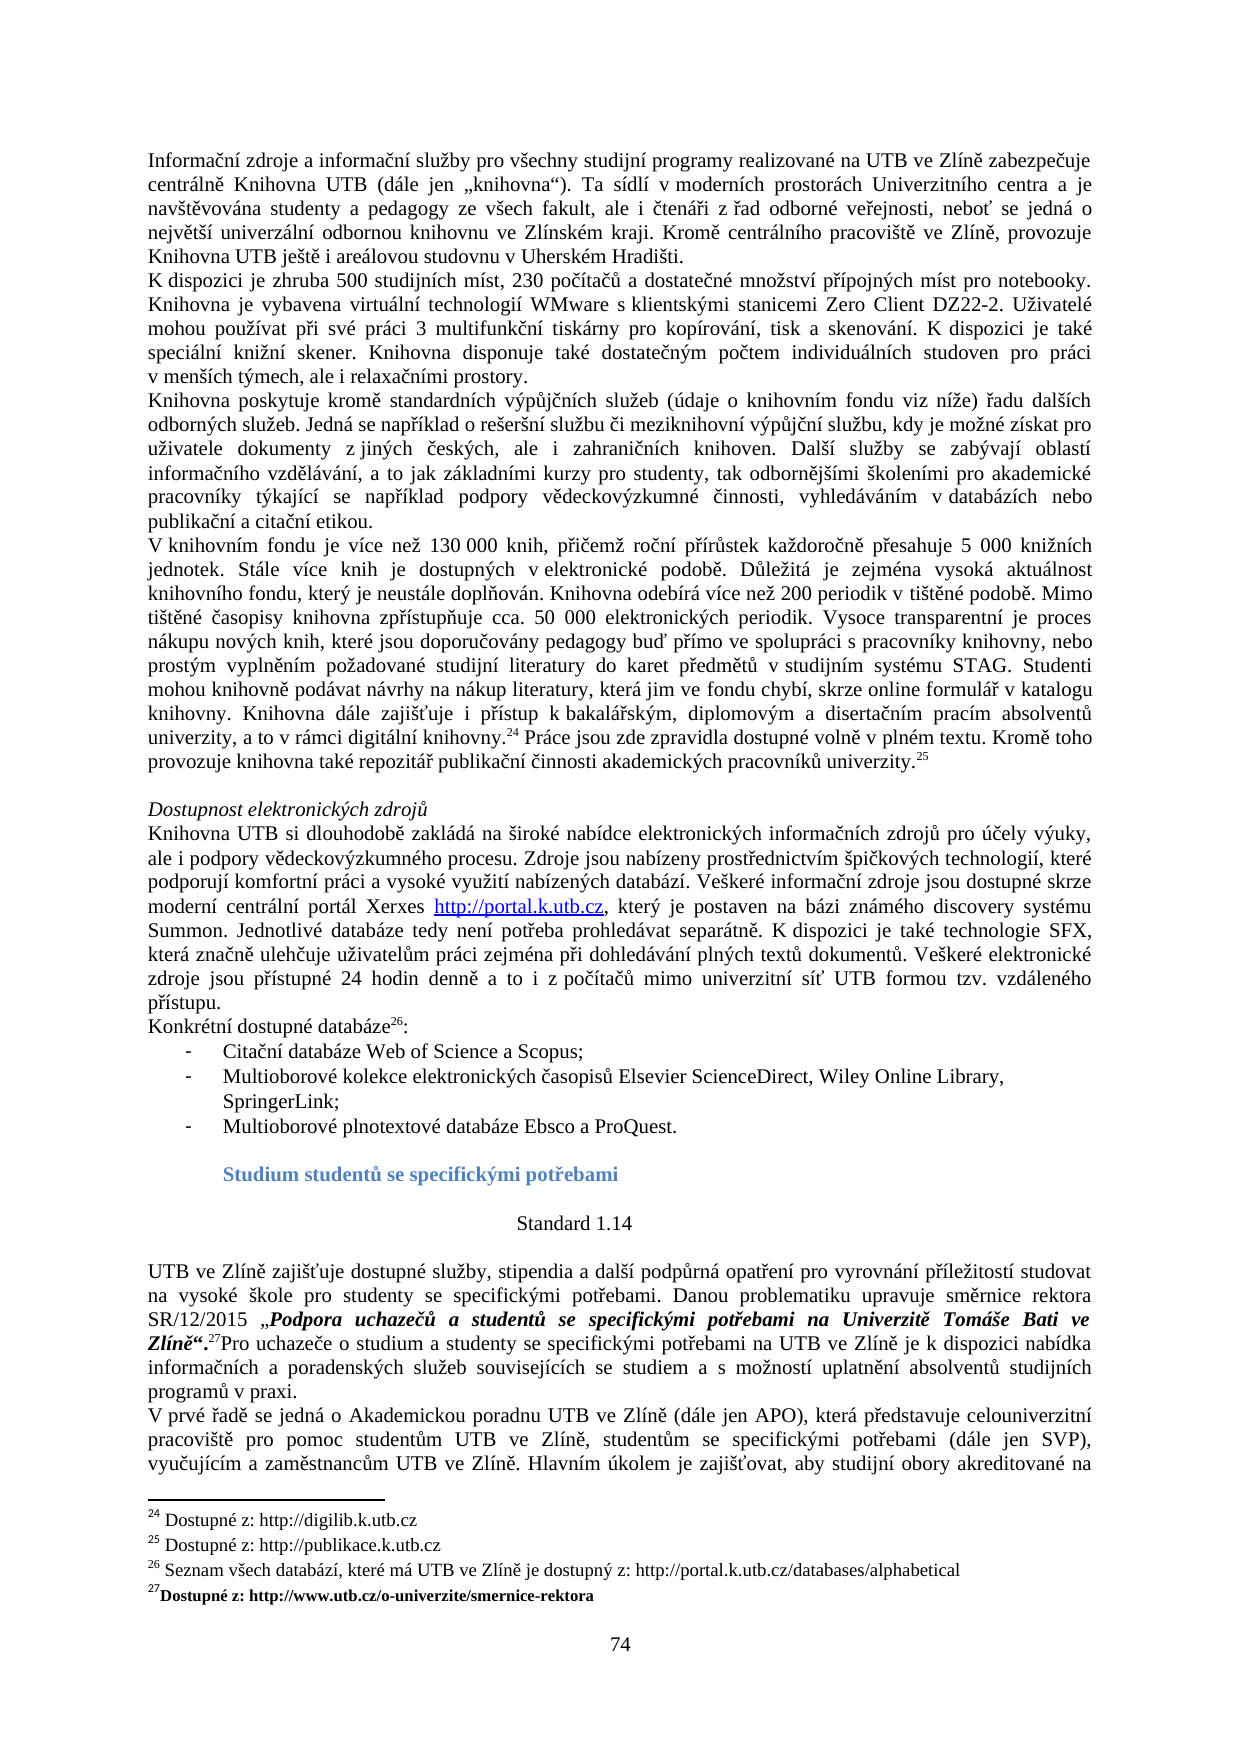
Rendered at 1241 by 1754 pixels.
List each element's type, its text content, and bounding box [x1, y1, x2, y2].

list Multioborové plnotextové databáze Ebsco a ProQuest. [185, 1113, 1093, 1138]
list Citační databáze Web of Science a Scopus; [185, 1038, 1093, 1063]
text Dostupnost elektronických zdrojů [148, 797, 1093, 821]
text V knihovním fondu je více než 130 000 knih, přičemž roční přírůstek každoročně přesahuje 5 000 knižních jednotek. Stále více knih je dostupných v elektronické podobě. Důležitá je zejména vysoká aktuálnost knihovního fondu, který je neustále doplňován. Knihovna odebírá více než 200 periodik v tištěné podobě. Mimo tištěné časopisy knihovna zpřístupňuje cca. 50 000 elektronických periodik. Vysoce transparentní je proces nákupu nových knih, které jsou doporučovány pedagogy buď přímo ve spolupráci s pracovníky knihovny, nebo prostým vyplněním požadované studijní literatury do karet předmětů v studijním systému STAG. Studenti mohou knihovně podávat návrhy na nákup literatury, která jim ve fondu chybí, skrze online formulář v katalogu knihovny. Knihovna dále zajišťuje i přístup k bakalářským, diplomovým a disertačním pracím absolventů univerzity, a to v rámci digitální knihovny. Práce jsou zde zpravidla dostupné volně v plném textu. Kromě toho provozuje knihovna také repozitář publikační činnosti akademických pracovníků univerzity. [148, 533, 1093, 773]
text Konkrétní dostupné databáze: [148, 1014, 1093, 1038]
text Informační zdroje a informační služby pro všechny studijní programy realizované na UTB ve Zlíně zabezpečuje centrálně Knihovna UTB (dále jen „knihovna“). Ta sídlí v moderních prostorách Univerzitního centra a je navštěvována studenty a pedagogy ze všech fakult, ale i čtenáři z řad odborné veřejnosti, neboť se jedná o největší univerzální odbornou knihovnu ve Zlínském kraji. Kromě centrálního pracoviště ve Zlíně, provozuje Knihovna UTB ještě i areálovou studovnu v Uherském Hradišti. [148, 148, 1093, 268]
text Knihovna poskytuje kromě standardních výpůjčních služeb (údaje o knihovním fondu viz níže) řadu dalších odborných služeb. Jedná se například o rešeršní službu či meziknihovní výpůjční službu, kdy je možné získat pro uživatele dokumenty z jiných českých, ale i zahraničních knihoven. Další služby se zabývají oblastí informačního vzdělávání, a to jak základními kurzy pro studenty, tak odbornějšími školeními pro akademické pracovníky týkající se například podpory vědeckovýzkumné činnosti, vyhledáváním v databázích nebo publikační a citační etikou. [148, 388, 1093, 533]
subtitle Studium studentů se specifickými potřebami [223, 1162, 1093, 1186]
text K dispozici je zhruba 500 studijních míst, 230 počítačů a dostatečné množství přípojných míst pro notebooky. Knihovna je vybavena virtuální technologií WMware s klientskými stanicemi Zero Client DZ22-2. Uživatelé mohou používat při své práci 3 multifunkční tiskárny pro kopírování, tisk a skenování. K dispozici je také speciální knižní skener. Knihovna disponuje také dostatečným počtem individuálních studoven pro práci v menších týmech, ale i relaxačními prostory. [148, 268, 1093, 388]
text Standard 1.14 [148, 1210, 1093, 1234]
list Multioborové kolekce elektronických časopisů Elsevier ScienceDirect, Wiley Online Library, SpringerLink; [185, 1063, 1093, 1113]
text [148, 1403, 1093, 1475]
text UTB ve Zlíně zajišťuje dostupné služby, stipendia a další podpůrná opatření pro vyrovnání příležitostí studovat na vysoké škole pro studenty se specifickými potřebami. Danou problematiku upravuje směrnice rektora SR/12/2015 „Podpora uchazečů a studentů se specifickými potřebami na Univerzitě Tomáše Bati ve Zlíně“.Pro uchazeče o studium a studenty se specifickými potřebami na UTB ve Zlíně je k dispozici nabídka informačních a poradenských služeb souvisejících se studiem a s možností uplatnění absolventů studijních programů v praxi. [148, 1258, 1093, 1403]
text Knihovna UTB si dlouhodobě zakládá na široké nabídce elektronických informačních zdrojů pro účely výuky, ale i podpory vědeckovýzkumného procesu. Zdroje jsou nabízeny prostřednictvím špičkových technologií, které podporují komfortní práci a vysoké využití nabízených databází. Veškeré informační zdroje jsou dostupné skrze moderní centrální portál Xerxes http://portal.k.utb.cz, který je postaven na bázi známého discovery systému Summon. Jednotlivé databáze tedy není potřeba prohledávat separátně. K dispozici je také technologie SFX, která značně ulehčuje uživatelům práci zejména při dohledávání plných textů dokumentů. Veškeré elektronické zdroje jsou přístupné 24 hodin denně a to i z počítačů mimo univerzitní síť UTB formou tzv. vzdáleného přístupu. [148, 821, 1093, 1014]
